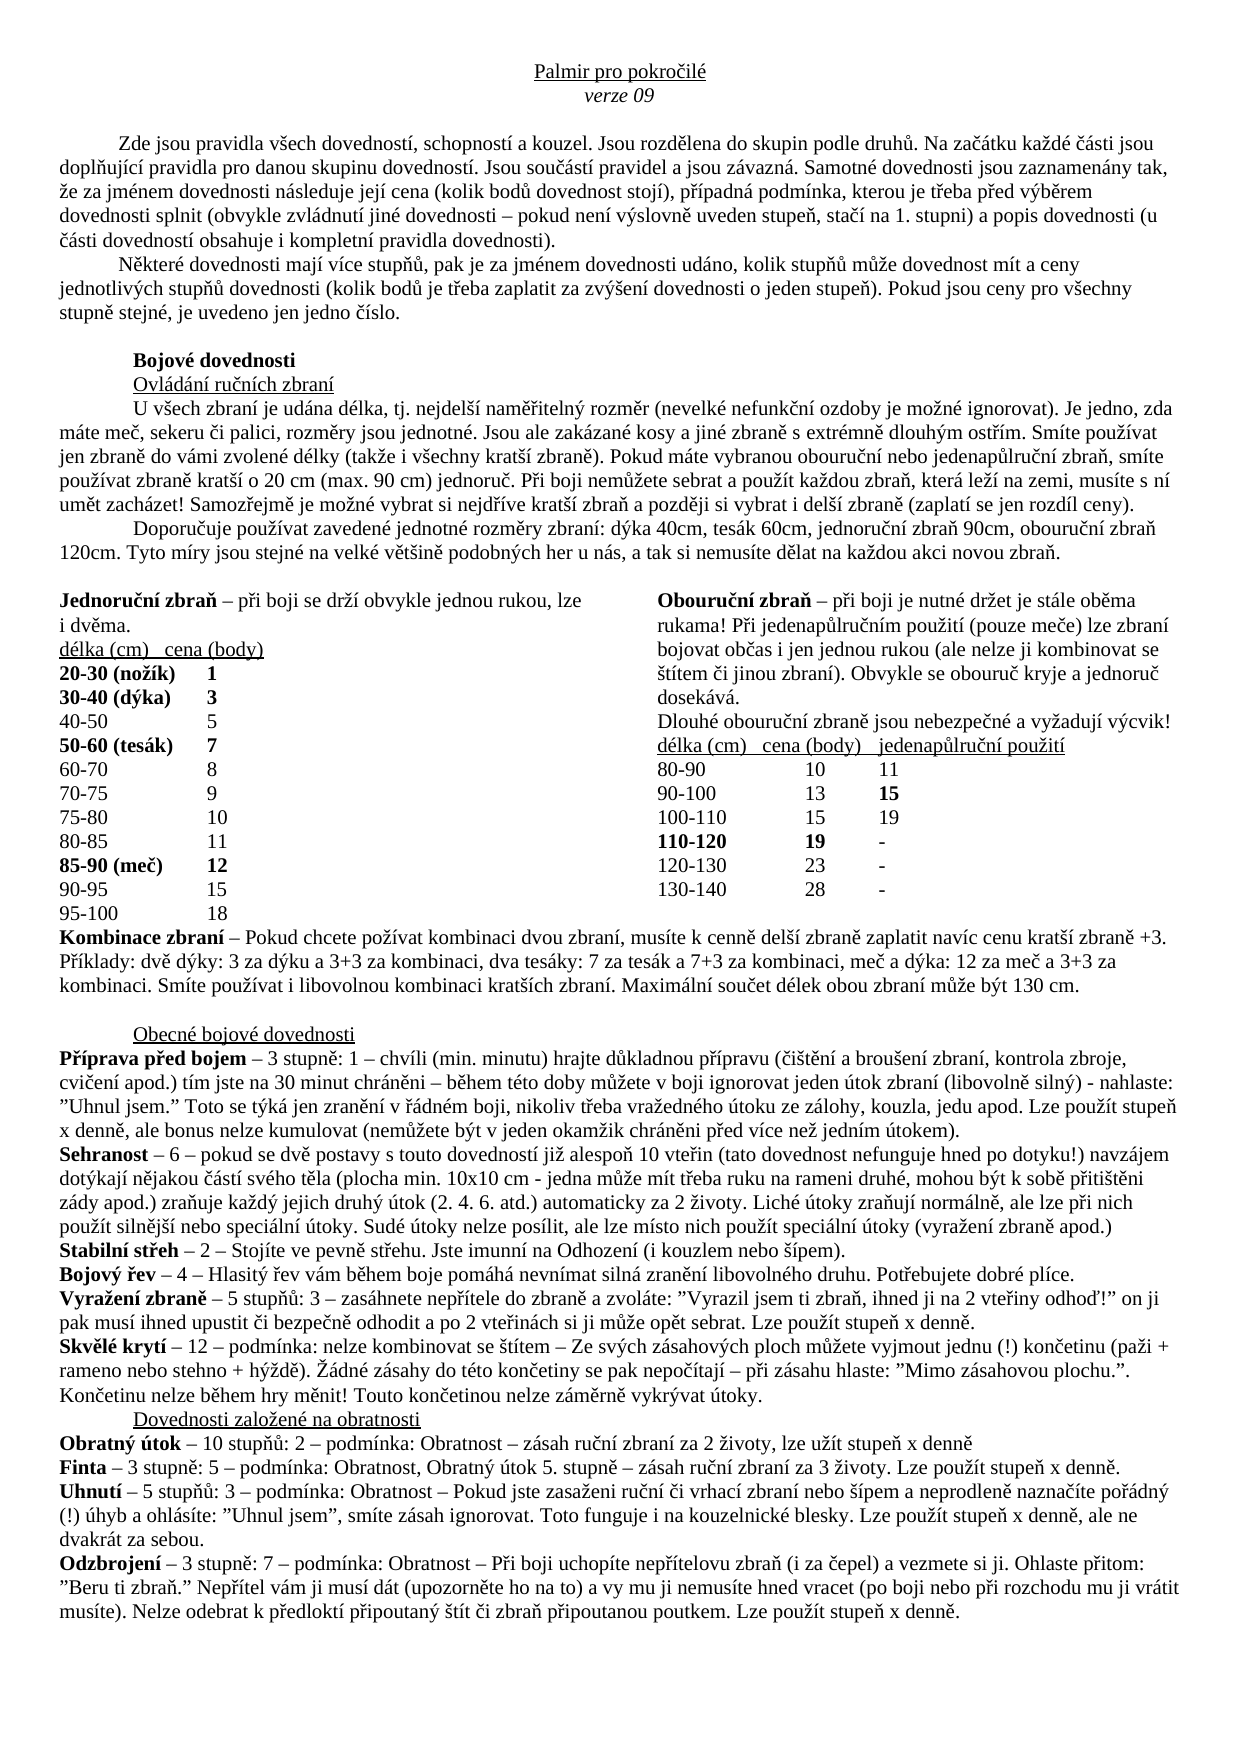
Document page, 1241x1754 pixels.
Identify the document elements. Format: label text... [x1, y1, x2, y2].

text 40-50 5 [59, 709, 591, 733]
text délka (cm) cena (body) jedenapůlruční použití [657, 733, 1181, 757]
subtitle Obecné bojové dovednosti [59, 1022, 1181, 1046]
text 100-110 15 19 [657, 805, 1181, 829]
text Dlouhé obouruční zbraně jsou nebezpečné a vyžadují výcvik! [657, 709, 1181, 733]
text 80-90 10 11 [657, 757, 1181, 781]
text Některé dovednosti mají více stupňů, pak je za jménem dovednosti udáno, kolik stupňů může dovednost mít a ceny jednotlivých stupňů dovednosti (kolik bodů je třeba zaplatit za zvýšení dovednosti o jeden stupeň). Pokud jsou ceny pro všechny stupně stejné, je uvedeno jen jedno číslo. [59, 252, 1181, 324]
text Kombinace zbraní – Pokud chcete požívat kombinaci dvou zbraní, musíte k cenně delší zbraně zaplatit navíc cenu kratší zbraně +3. Příklady: dvě dýky: 3 za dýku a 3+3 za kombinaci, dva tesáky: 7 za tesák a 7+3 za kombinaci, meč a dýka: 12 za meč a 3+3 za kombinaci. Smíte používat i libovolnou kombinaci kratších zbraní. Maximální součet délek obou zbraní může být 130 cm. [59, 925, 1181, 997]
text Doporučuje používat zavedené jednotné rozměry zbraní: dýka 40cm, tesák 60cm, jednoruční zbraň 90cm, obouruční zbraň 120cm. Tyto míry jsou stejné na velké většině podobných her u nás, a tak si nemusíte dělat na každou akci novou zbraň. [59, 516, 1181, 564]
text Jednoruční zbraň – při boji se drží obvykle jednou rukou, lze i dvěma. [59, 588, 591, 637]
text 70-75 9 [59, 781, 591, 805]
subtitle Dovednosti založené na obratnosti [59, 1407, 1181, 1431]
text Odzbrojení – 3 stupně: 7 – podmínka: Obratnost – Při boji uchopíte nepřítelovu zbraň (i za čepel) a vezmete si ji. Ohlaste přitom: ”Beru ti zbraň.” Nepřítel vám ji musí dát (upozorněte ho na to) a vy mu ji nemusíte hned vracet (po boji nebo při rozchodu mu ji vrátit musíte). Nelze odebrat k předloktí připoutaný štít či zbraň připoutanou poutkem. Lze použít stupeň x denně. [59, 1551, 1181, 1623]
text 95-100 18 [59, 901, 591, 925]
text 20-30 (nožík) 1 [59, 661, 591, 685]
text 120-130 23 - [657, 853, 1181, 877]
text Stabilní střeh – 2 – Stojíte ve pevně střehu. Jste imunní na Odhození (i kouzlem nebo šípem). [59, 1238, 1181, 1262]
text Příprava před bojem – 3 stupně: 1 – chvíli (min. minutu) hrajte důkladnou přípravu (čištění a broušení zbraní, kontrola zbroje, cvičení apod.) tím jste na 30 minut chráněni – během této doby můžete v boji ignorovat jeden útok zbraní (libovolně silný) - nahlaste: ”Uhnul jsem.” Toto se týká jen zranění v řádném boji, nikoliv třeba vražedného útoku ze zálohy, kouzla, jedu apod. Lze použít stupeň x denně, ale bonus nelze kumulovat (nemůžete být v jeden okamžik chráněni před více než jedním útokem). [59, 1046, 1181, 1142]
text 90-100 13 15 [657, 781, 1181, 805]
subtitle Bojové dovednosti [59, 348, 1181, 372]
text Palmir pro pokročilé [59, 59, 1181, 83]
text Skvělé krytí – 12 – podmínka: nelze kombinovat se štítem – Ze svých zásahových ploch můžete vyjmout jednu (!) končetinu (paži + rameno nebo stehno + hýždě). Žádné zásahy do této končetiny se pak nepočítají – při zásahu hlaste: ”Mimo zásahovou plochu.”. Končetinu nelze během hry měnit! Touto končetinou nelze záměrně vykrývat útoky. [59, 1334, 1181, 1407]
list 15 [59, 877, 591, 901]
text Zde jsou pravidla všech dovedností, schopností a kouzel. Jsou rozdělena do skupin podle druhů. Na začátku každé části jsou doplňující pravidla pro danou skupinu dovedností. Jsou součástí pravidel a jsou závazná. Samotné dovednosti jsou zaznamenány tak, že za jménem dovednosti následuje její cena (kolik bodů dovednost stojí), případná podmínka, kterou je třeba před výběrem dovednosti splnit (obvykle zvládnutí jiné dovednosti – pokud není výslovně uveden stupeň, stačí na 1. stupni) a popis dovednosti (u části dovedností obsahuje i kompletní pravidla dovednosti). [59, 131, 1181, 252]
text Ovládání ručních zbraní [59, 372, 1181, 396]
text Vyražení zbraně – 5 stupňů: 3 – zasáhnete nepřítele do zbraně a zvoláte: ”Vyrazil jsem ti zbraň, ihned ji na 2 vteřiny odhoď!” on ji pak musí ihned upustit či bezpečně odhodit a po 2 vteřinách si ji může opět sebrat. Lze použít stupeň x denně. [59, 1286, 1181, 1334]
text Obratný útok – 10 stupňů: 2 – podmínka: Obratnost – zásah ruční zbraní za 2 životy, lze užít stupeň x denně [59, 1431, 1181, 1455]
text 85-90 (meč) 12 [59, 853, 591, 877]
text 130-140 28 - [657, 877, 1181, 901]
text 75-80 10 [59, 805, 591, 829]
text 80-85 11 [59, 829, 591, 853]
text Bojový řev – 4 – Hlasitý řev vám během boje pomáhá nevnímat silná zranění libovolného druhu. Potřebujete dobré plíce. [59, 1262, 1181, 1286]
text Finta – 3 stupně: 5 – podmínka: Obratnost, Obratný útok 5. stupně – zásah ruční zbraní za 3 životy. Lze použít stupeň x denně. [59, 1455, 1181, 1479]
text Uhnutí – 5 stupňů: 3 – podmínka: Obratnost – Pokud jste zasaženi ruční či vrhací zbraní nebo šípem a neprodleně naznačíte pořádný (!) úhyb a ohlásíte: ”Uhnul jsem”, smíte zásah ignorovat. Toto funguje i na kouzelnické blesky. Lze použít stupeň x denně, ale ne dvakrát za sebou. [59, 1479, 1181, 1551]
text 110-120 19 - [657, 829, 1181, 853]
text Obouruční zbraň – při boji je nutné držet je stále oběma rukama! Při jedenapůlručním použití (pouze meče) lze zbraní bojovat občas i jen jednou rukou (ale nelze ji kombinovat se štítem či jinou zbraní). Obvykle se obouruč kryje a jednoruč dosekává. [657, 588, 1181, 709]
text 30-40 (dýka) 3 [59, 685, 591, 709]
text 60-70 8 [59, 757, 591, 781]
text U všech zbraní je udána délka, tj. nejdelší naměřitelný rozměr (nevelké nefunkční ozdoby je možné ignorovat). Je jedno, zda máte meč, sekeru či palici, rozměry jsou jednotné. Jsou ale zakázané kosy a jiné zbraně s extrémně dlouhým ostřím. Smíte používat jen zbraně do vámi zvolené délky (takže i všechny kratší zbraně). Pokud máte vybranou obouruční nebo jedenapůlruční zbraň, smíte používat zbraně kratší o 20 cm (max. 90 cm) jednoruč. Při boji nemůžete sebrat a použít každou zbraň, která leží na zemi, musíte s ní umět zacházet! Samozřejmě je možné vybrat si nejdříve kratší zbraň a později si vybrat i delší zbraně (zaplatí se jen rozdíl ceny). [59, 396, 1181, 516]
text Sehranost – 6 – pokud se dvě postavy s touto dovedností již alespoň 10 vteřin (tato dovednost nefunguje hned po dotyku!) navzájem dotýkají nějakou částí svého těla (plocha min. 10x10 cm - jedna může mít třeba ruku na rameni druhé, mohou být k sobě přitištěni zády apod.) zraňuje každý jejich druhý útok (2. 4. 6. atd.) automaticky za 2 životy. Liché útoky zraňují normálně, ale lze při nich použít silnější nebo speciální útoky. Sudé útoky nelze posílit, ale lze místo nich použít speciální útoky (vyražení zbraně apod.) [59, 1142, 1181, 1238]
text verze 09 [59, 83, 1181, 107]
text 50-60 (tesák) 7 [59, 733, 591, 757]
text délka (cm) cena (body) [59, 637, 591, 661]
